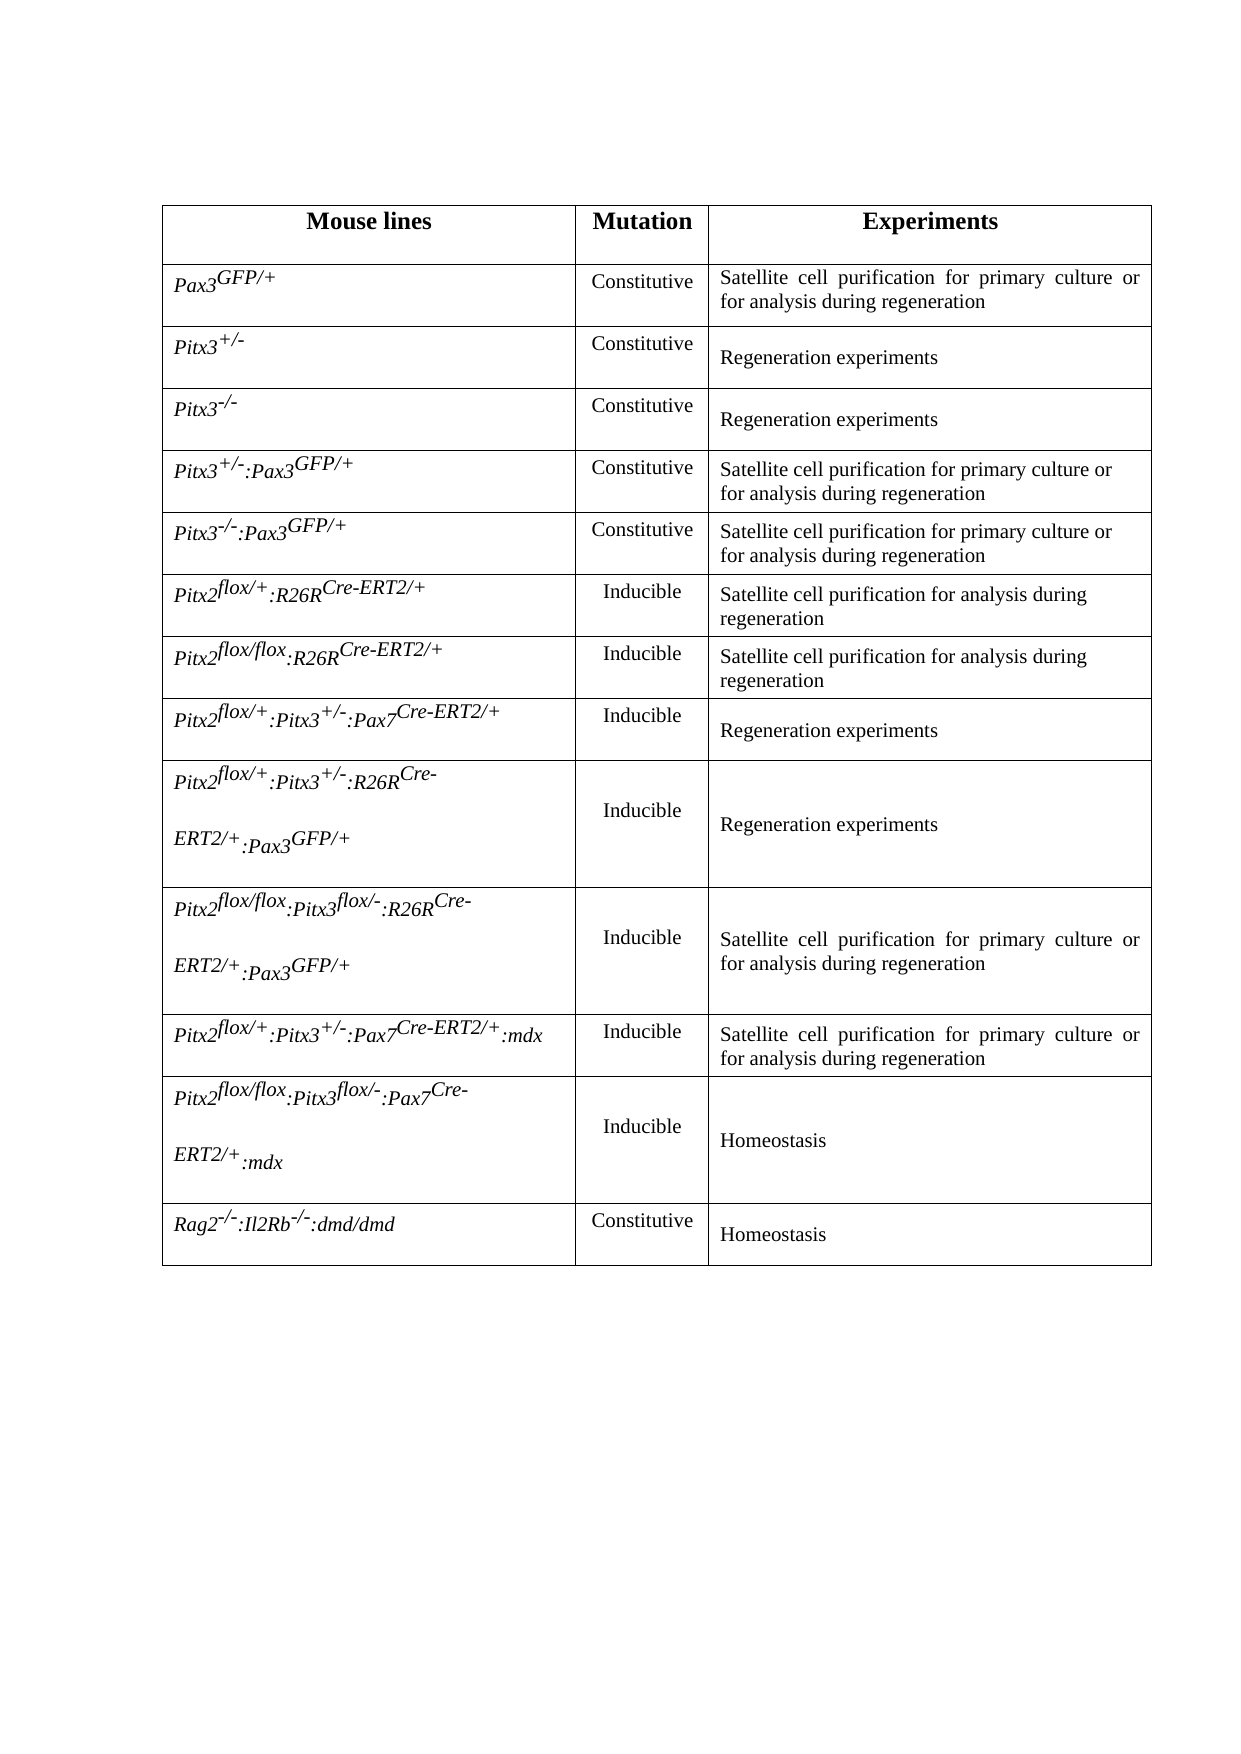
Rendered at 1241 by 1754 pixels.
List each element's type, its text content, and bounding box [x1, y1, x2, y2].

table_header Mutation [576, 206, 708, 263]
table_cell Inducible [576, 575, 708, 636]
table_cell Pax3GFP/+ [163, 265, 575, 326]
table_cell Constitutive [576, 327, 708, 388]
table_header Experiments [709, 206, 1151, 263]
table_header Mouse lines [163, 206, 575, 263]
table_cell Inducible [576, 637, 708, 698]
table_cell Inducible [576, 761, 708, 887]
table_cell Satellite cell purification for analysis during regeneration [709, 637, 1151, 698]
table_cell Regeneration experiments [709, 761, 1151, 887]
table_cell Satellite cell purification for primary culture or for analysis during regeneration [709, 265, 1151, 326]
table_cell Pitx2flox/+:Pitx3+/-:R26RCre-ERT2/+:Pax3GFP/+ [163, 761, 575, 887]
table_cell Inducible [576, 699, 708, 760]
table_cell Inducible [576, 1015, 708, 1076]
table_cell Constitutive [576, 451, 708, 512]
table_cell Regeneration experiments [709, 389, 1151, 450]
table_cell Pitx3-/-:Pax3GFP/+ [163, 513, 575, 574]
table_cell Pitx2flox/+:Pitx3+/-:Pax7Cre-ERT2/+ [163, 699, 575, 760]
table_cell Pitx3-/- [163, 389, 575, 450]
table_cell Inducible [576, 1077, 708, 1203]
table_cell Pitx2flox/+:Pitx3+/-:Pax7Cre-ERT2/+:mdx [163, 1015, 575, 1076]
table_cell Satellite cell purification for primary culture or for analysis during regeneration [709, 1015, 1151, 1076]
table_cell Pitx2flox/flox:Pitx3flox/-:R26RCre-ERT2/+:Pax3GFP/+ [163, 888, 575, 1014]
table_cell Satellite cell purification for primary culture or for analysis during regeneration [709, 451, 1151, 512]
table_cell Homeostasis [709, 1204, 1151, 1265]
table_cell Pitx3+/-:Pax3GFP/+ [163, 451, 575, 512]
table_cell Inducible [576, 888, 708, 1014]
table_cell Regeneration experiments [709, 327, 1151, 388]
table_cell Pitx2flox/+:R26RCre-ERT2/+ [163, 575, 575, 636]
table_cell Satellite cell purification for analysis during regeneration [709, 575, 1151, 636]
table_cell Constitutive [576, 513, 708, 574]
table_cell Regeneration experiments [709, 699, 1151, 760]
table_cell Homeostasis [709, 1077, 1151, 1203]
table_cell Satellite cell purification for primary culture or for analysis during regeneration [709, 888, 1151, 1014]
table_cell Satellite cell purification for primary culture or for analysis during regeneration [709, 513, 1151, 574]
table_cell Constitutive [576, 389, 708, 450]
table_cell Constitutive [576, 1204, 708, 1265]
table_cell Constitutive [576, 265, 708, 326]
table_cell Pitx2flox/flox:R26RCre-ERT2/+ [163, 637, 575, 698]
table_cell Pitx2flox/flox:Pitx3flox/-:Pax7Cre-ERT2/+:mdx [163, 1077, 575, 1203]
table_cell Rag2-/-:Il2Rb-/-:dmd/dmd [163, 1204, 575, 1265]
table_cell Pitx3+/- [163, 327, 575, 388]
